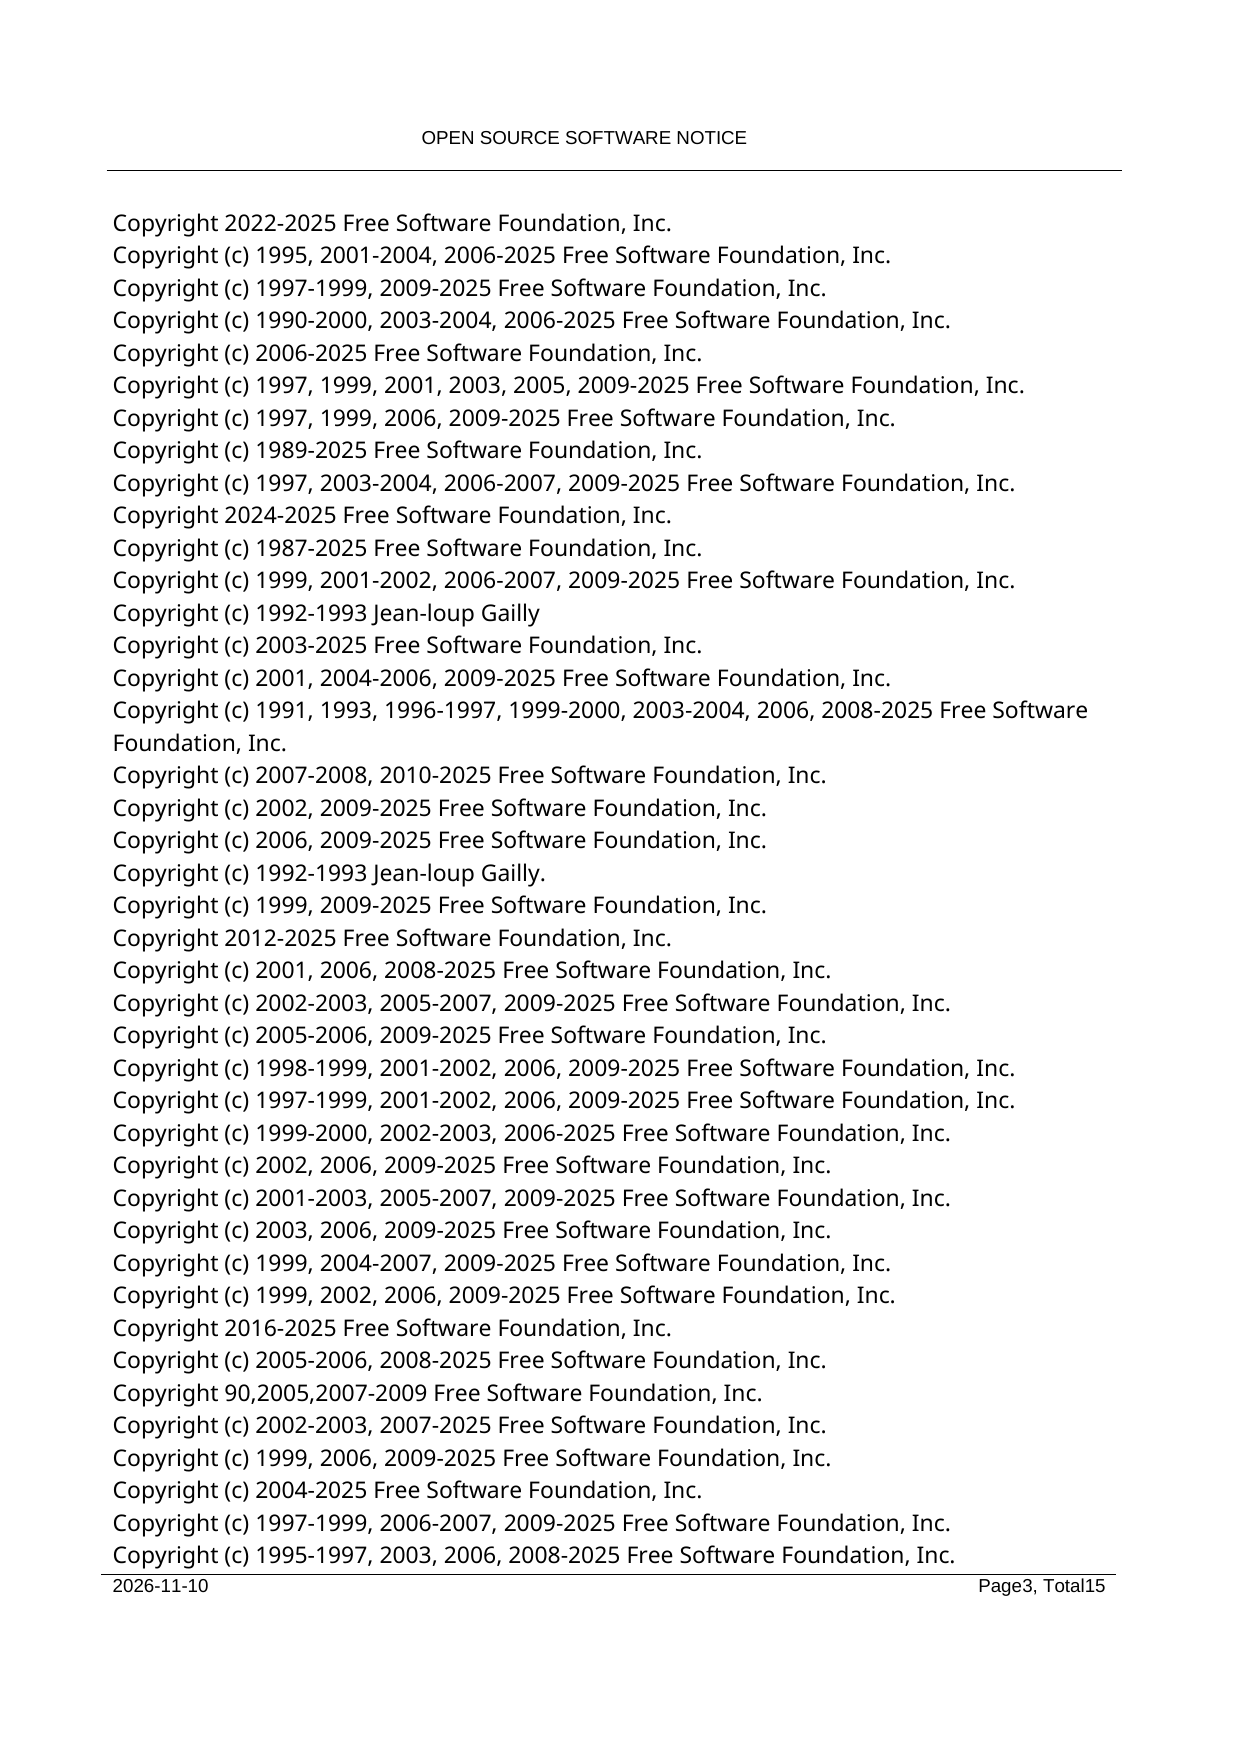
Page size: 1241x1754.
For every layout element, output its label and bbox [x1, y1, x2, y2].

text [112, 206, 1128, 1571]
